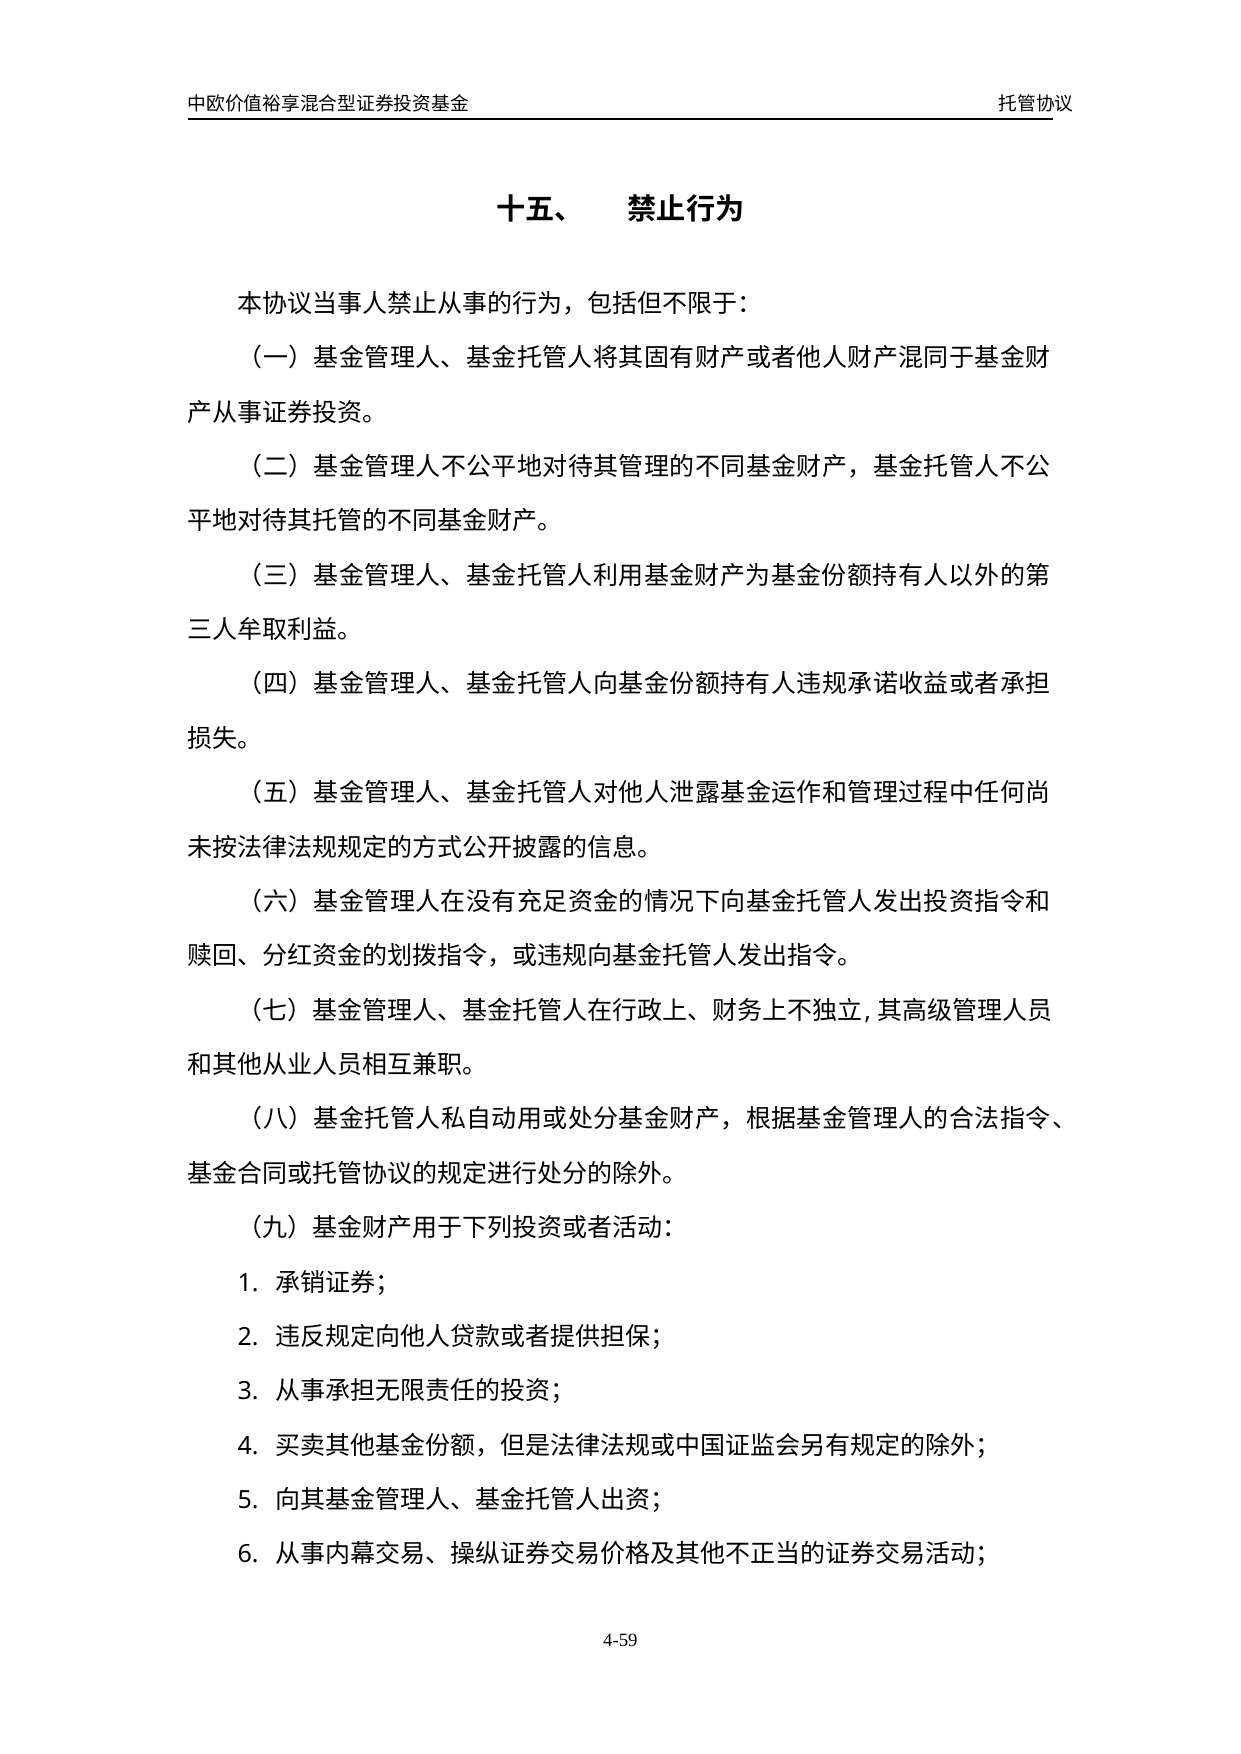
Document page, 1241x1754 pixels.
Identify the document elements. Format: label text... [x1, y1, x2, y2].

list 从事承担无限责任的投资； [187, 1371, 1053, 1407]
text （九）基金财产用于下列投资或者活动： [187, 1208, 1053, 1244]
list 向其基金管理人、基金托管人出资； [187, 1479, 1053, 1516]
text （一）基金管理人、基金托管人将其固有财产或者他人财产混同于基金财产从事证券投资。 [187, 338, 1053, 428]
text 本协议当事人禁止从事的行为，包括但不限于： [187, 283, 1053, 319]
text （二）基金管理人不公平地对待其管理的不同基金财产，基金托管人不公平地对待其托管的不同基金财产。 [187, 446, 1053, 537]
text （八）基金托管人私自动用或处分基金财产，根据基金管理人的合法指令、基金合同或托管协议的规定进行处分的除外。 [187, 1099, 1053, 1189]
list 买卖其他基金份额，但是法律法规或中国证监会另有规定的除外； [187, 1425, 1053, 1461]
list 从事内幕交易、操纵证券交易价格及其他不正当的证券交易活动； [187, 1534, 1053, 1570]
text （三）基金管理人、基金托管人利用基金财产为基金份额持有人以外的第三人牟取利益。 [187, 555, 1053, 646]
text （五）基金管理人、基金托管人对他人泄露基金运作和管理过程中任何尚未按法律法规规定的方式公开披露的信息。 [187, 773, 1053, 863]
subtitle 禁止行为 [187, 185, 1053, 228]
list 承销证券； [187, 1262, 1053, 1298]
text （六）基金管理人在没有充足资金的情况下向基金托管人发出投资指令和赎回、分红资金的划拨指令，或违规向基金托管人发出指令。 [187, 881, 1053, 972]
text （七）基金管理人、基金托管人在行政上、财务上不独立, 其高级管理人员和其他从业人员相互兼职。 [187, 990, 1053, 1081]
list 违反规定向他人贷款或者提供担保； [187, 1316, 1053, 1353]
text （四）基金管理人、基金托管人向基金份额持有人违规承诺收益或者承担损失。 [187, 664, 1053, 754]
